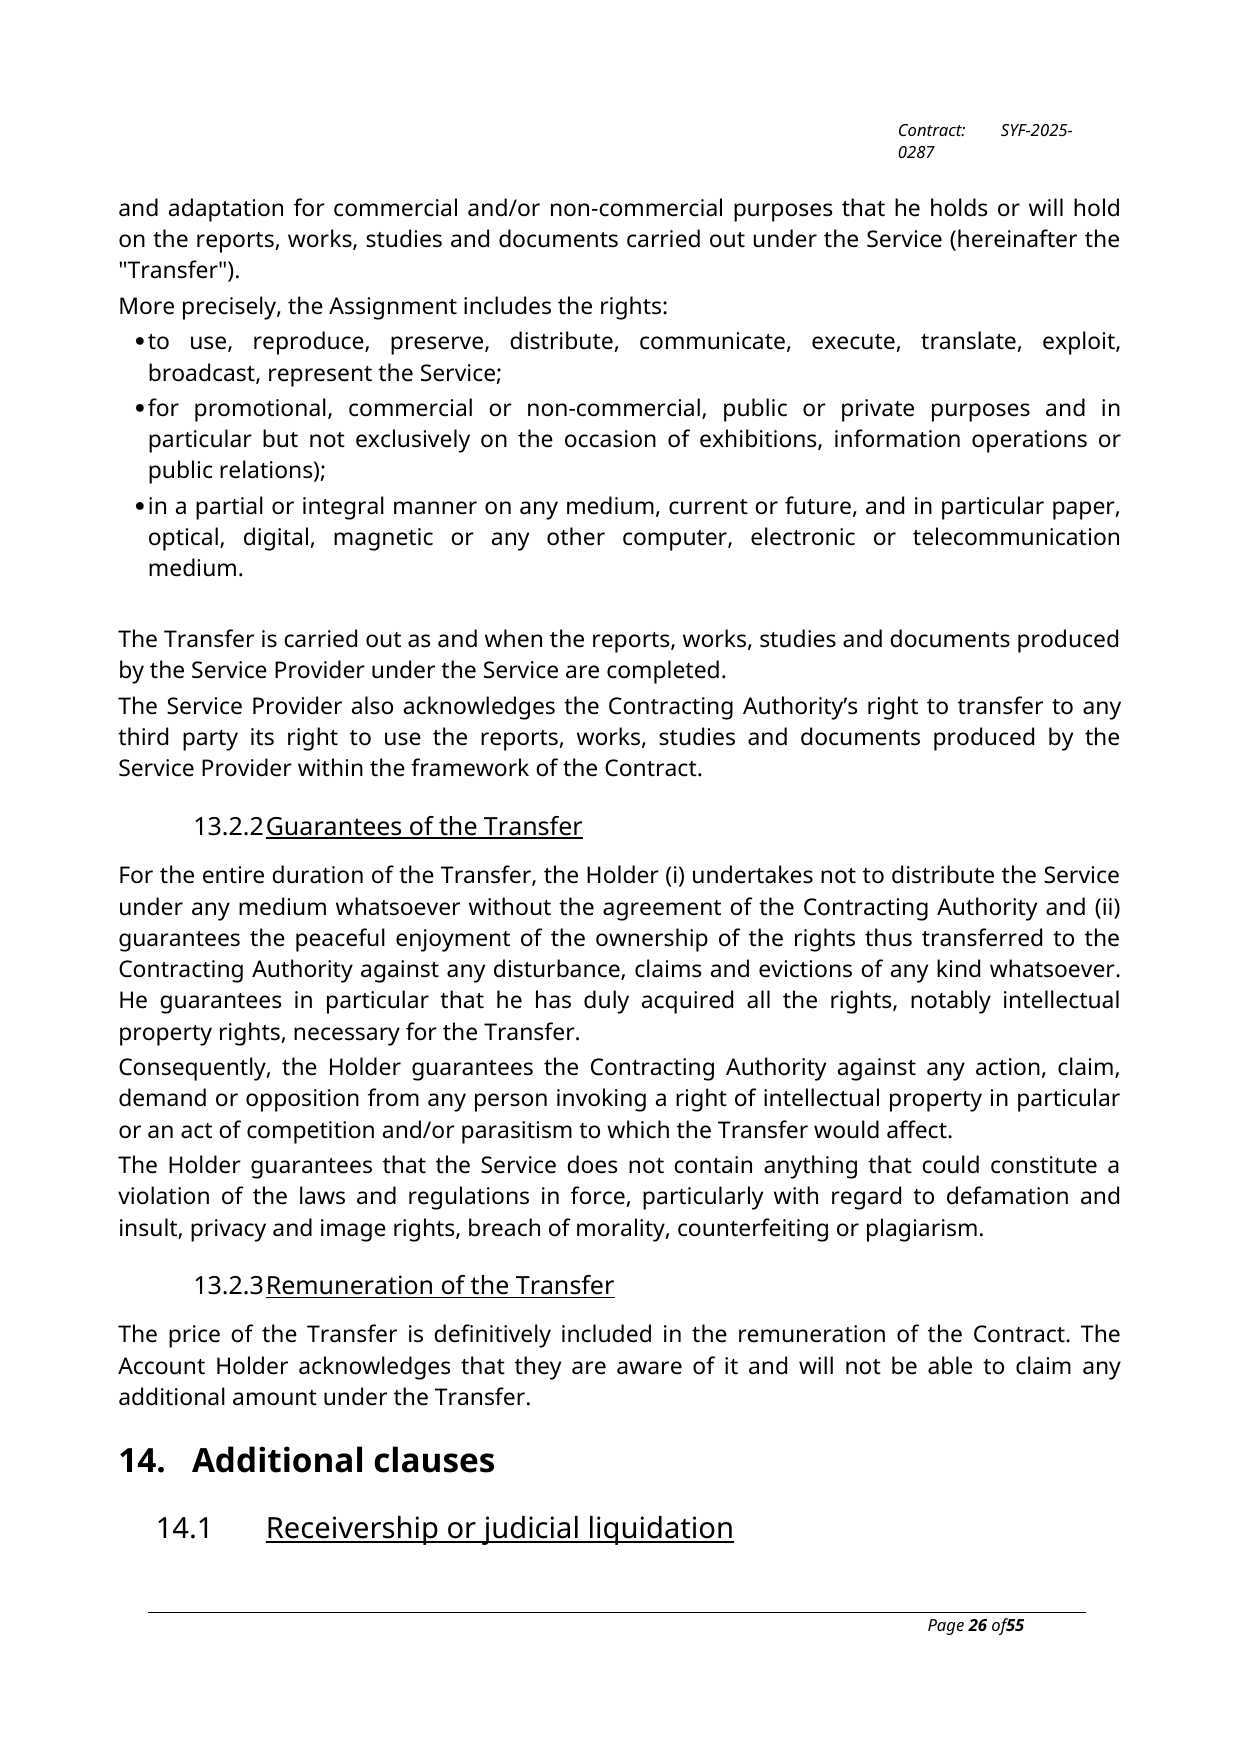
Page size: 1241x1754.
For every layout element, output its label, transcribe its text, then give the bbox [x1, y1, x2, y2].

list in a partial or integral manner on any medium, current or future, and in particular paper, optical, digital, magnetic or any other computer, electronic or telecommunication medium. [136, 490, 1122, 584]
text The Transfer is carried out as and when the reports, works, studies and documents produced by the Service Provider under the Service are completed. [118, 623, 1122, 686]
text More precisely, the Assignment includes the rights: [118, 290, 1122, 321]
text Additional clauses [118, 1437, 1122, 1483]
text Guarantees of the Transfer [193, 809, 1122, 843]
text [118, 192, 1122, 286]
text The Holder guarantees that the Service does not contain anything that could constitute a violation of the laws and regulations in force, particularly with regard to defamation and insult, privacy and image rights, breach of morality, counterfeiting or plagiarism. [118, 1149, 1122, 1243]
text Consequently, the Holder guarantees the Contracting Authority against any action, claim, demand or opposition from any person invoking a right of intellectual property in particular or an act of competition and/or parasitism to which the Transfer would affect. [118, 1051, 1122, 1145]
text The Service Provider also acknowledges the Contracting Authority’s right to transfer to any third party its right to use the reports, works, studies and documents produced by the Service Provider within the framework of the Contract. [118, 690, 1122, 784]
text For the entire duration of the Transfer, the Holder (i) undertakes not to distribute the Service under any medium whatsoever without the agreement of the Contracting Authority and (ii) guarantees the peaceful enjoyment of the ownership of the rights thus transferred to the Contracting Authority against any disturbance, claims and evictions of any kind whatsoever. He guarantees in particular that he has duly acquired all the rights, notably intellectual property rights, necessary for the Transfer. [118, 859, 1122, 1047]
text Receivership or judicial liquidation [156, 1508, 1122, 1547]
list for promotional, commercial or non-commercial, public or private purposes and in particular but not exclusively on the occasion of exhibitions, information operations or public relations); [136, 392, 1122, 486]
text The price of the Transfer is definitively included in the remuneration of the Contract. The Account Holder acknowledges that they are aware of it and will not be able to claim any additional amount under the Transfer. [118, 1318, 1122, 1412]
text Remuneration of the Transfer [193, 1268, 1122, 1302]
list to use, reproduce, preserve, distribute, communicate, execute, translate, exploit, broadcast, represent the Service; [136, 325, 1122, 388]
